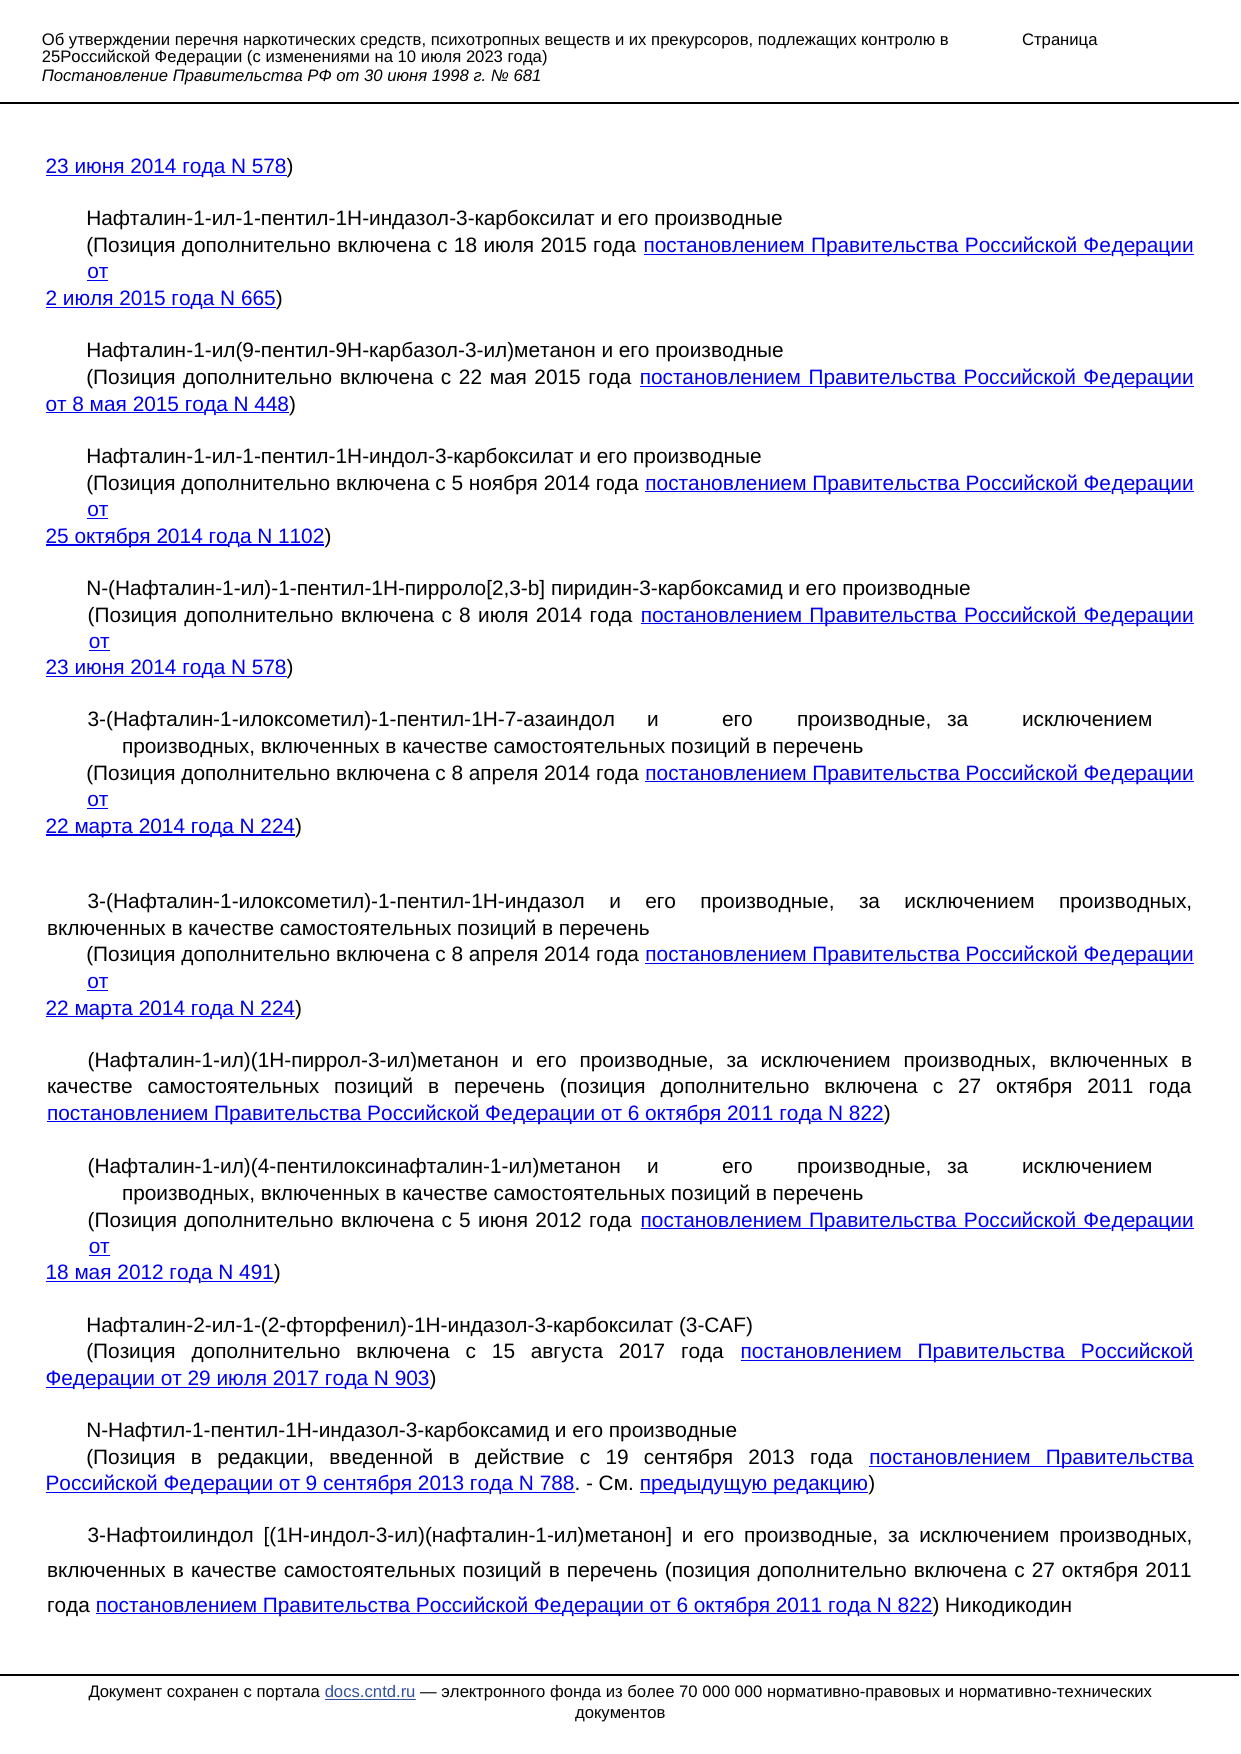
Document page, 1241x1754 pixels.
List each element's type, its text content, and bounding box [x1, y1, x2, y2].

text (Нафталин-1-ил)(1Н-пиррол-3-ил)метанон и его производные, за исключением производных, включенных в качестве самостоятельных позиций в перечень (позиция дополнительно включена с 27 октября 2011 года постановлением Правительства Российской Федерации от 6 октября 2011 года N 822) [47, 1048, 1193, 1124]
text 23 июня 2014 года N 578) [45, 655, 1193, 679]
text 2 июля 2015 года N 665) [45, 286, 1193, 310]
text 22 марта 2014 года N 224) [45, 813, 1193, 837]
text (Нафталин-1-ил)(4-пентилоксинафталин-1-ил)метанон и его производные, за исключением производных, включенных в качестве самостоятельных позиций в перечень [47, 1154, 1193, 1205]
text (Позиция дополнительно включена с 22 мая 2015 года постановлением Правительства Российской Федерации от 8 мая 2015 года N 448) [45, 365, 1193, 415]
text (Позиция дополнительно включена с 8 июля 2014 года постановлением Правительства Российской Федерации от [87, 602, 1193, 653]
text Нафталин-1-ил-1-пентил-1Н-индол-3-карбоксилат и его производные [86, 443, 1193, 467]
text (Позиция дополнительно включена с 15 августа 2017 года постановлением Правительства Российской Федерации от 29 июля 2017 года N 903) [45, 1339, 1193, 1389]
text 25 октября 2014 года N 1102) [45, 523, 1193, 547]
text 3-(Нафталин-1-илоксометил)-1-пентил-1Н-индазол и его производные, за исключением производных, включенных в качестве самостоятельных позиций в перечень [47, 889, 1193, 939]
text 3-(Нафталин-1-илоксометил)-1-пентил-1Н-7-азаиндол и его производные, за исключением производных, включенных в качестве самостоятельных позиций в перечень [47, 707, 1193, 758]
text (Позиция дополнительно включена с 5 июня 2012 года постановлением Правительства Российской Федерации от [87, 1207, 1193, 1258]
text (Позиция в редакции, введенной в действие с 19 сентября 2013 года постановлением Правительства Российской Федерации от 9 сентября 2013 года N 788. - См. предыдущую редакцию) [45, 1444, 1193, 1495]
text Нафталин-1-ил(9-пентил-9Н-карбазол-3-ил)метанон и его производные [86, 338, 1193, 362]
text (Позиция дополнительно включена с 18 июля 2015 года постановлением Правительства Российской Федерации от [86, 233, 1193, 283]
text Нафталин-1-ил-1-пентил-1Н-индазол-3-карбоксилат и его производные [86, 206, 1193, 230]
text 23 июня 2014 года N 578) [45, 154, 1193, 178]
text (Позиция дополнительно включена с 8 апреля 2014 года постановлением Правительства Российской Федерации от [86, 942, 1193, 993]
text 3-Нафтоилиндол [(1H-индол-3-ил)(нафталин-1-ил)метанон] и его производные, за исключением производных, включенных в качестве самостоятельных позиций в перечень (позиция дополнительно включена с 27 октября 2011 года постановлением Правительства Российской Федерации от 6 октября 2011 года N 822) Никодикодин [47, 1523, 1193, 1616]
text Нафталин-2-ил-1-(2-фторфенил)-1Н-индазол-3-карбоксилат (3-СAF) [86, 1312, 1193, 1336]
text (Позиция дополнительно включена с 8 апреля 2014 года постановлением Правительства Российской Федерации от [86, 760, 1193, 811]
text N-(Нафталин-1-ил)-1-пентил-1Н-пирроло[2,3-b] пиридин-3-карбоксамид и его производные [86, 576, 1193, 599]
text N-Нафтил-1-пентил-1Н-индазол-3-карбоксамид и его производные [86, 1418, 1193, 1442]
text 22 марта 2014 года N 224) [45, 995, 1193, 1019]
text 18 мая 2012 года N 491) [45, 1260, 1193, 1284]
text (Позиция дополнительно включена с 5 ноября 2014 года постановлением Правительства Российской Федерации от [86, 470, 1193, 521]
